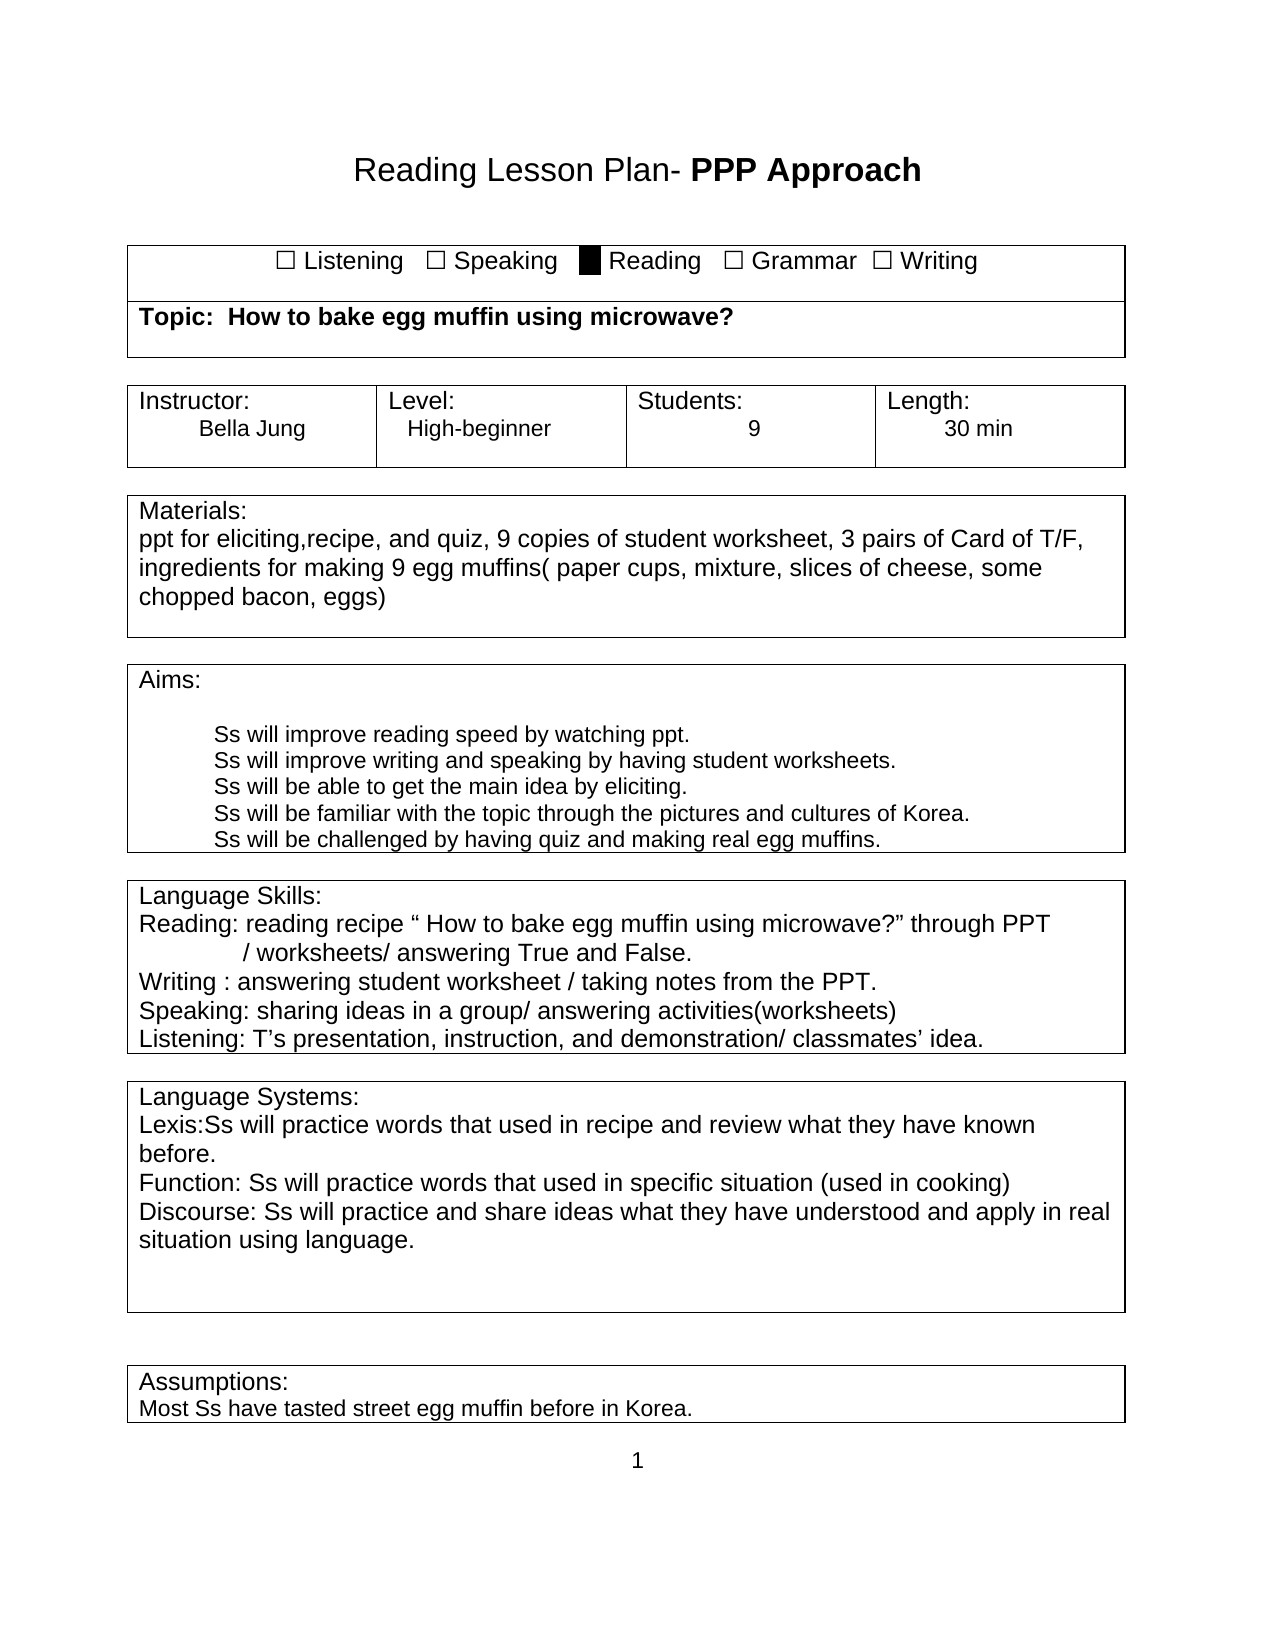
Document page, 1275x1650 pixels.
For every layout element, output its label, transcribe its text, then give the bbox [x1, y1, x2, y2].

table_header Students: 9 [627, 386, 875, 467]
table_header Materials: ppt for eliciting,recipe, and quiz, 9 copies of student worksheet, 3 pairs of Card of T/F, ingredients for making 9 egg muffins( paper cups, mixture, slices of cheese, some chopped bacon, eggs) [128, 496, 1124, 637]
table_header Level: High-beginner [377, 386, 626, 467]
table_header Length: 30 min [876, 386, 1124, 467]
table_cell Topic: How to bake egg muffin using microwave? [128, 302, 1124, 357]
table_header Aims: Ss will improve reading speed by watching ppt. Ss will improve writing and speaking by having student worksheets. Ss will be able to get the main idea by eliciting. Ss will be familiar with the topic through the pictures and cultures of Korea. Ss will be challenged by having quiz and making real egg muffins. [128, 665, 1124, 852]
table_header Instructor: Bella Jung [128, 386, 376, 467]
table_header ☐ Listening ☐ Speaking ☐ Reading ☐ Grammar ☐ Writing [128, 246, 1124, 301]
table_header Language Skills: Reading: reading recipe “ How to bake egg muffin using microwave?” through PPT / worksheets/ answering True and False. Writing : answering student worksheet / taking notes from the PPT. Speaking: sharing ideas in a group/ answering activities(worksheets) Listening: T’s presentation, instruction, and demonstration/ classmates’ idea. [128, 881, 1124, 1053]
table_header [128, 1366, 1124, 1422]
table_header Language Systems: Lexis:Ss will practice words that used in recipe and review what they have known before. Function: Ss will practice words that used in specific situation (used in cooking) Discourse: Ss will practice and share ideas what they have understood and apply in real situation using language. [128, 1082, 1124, 1312]
